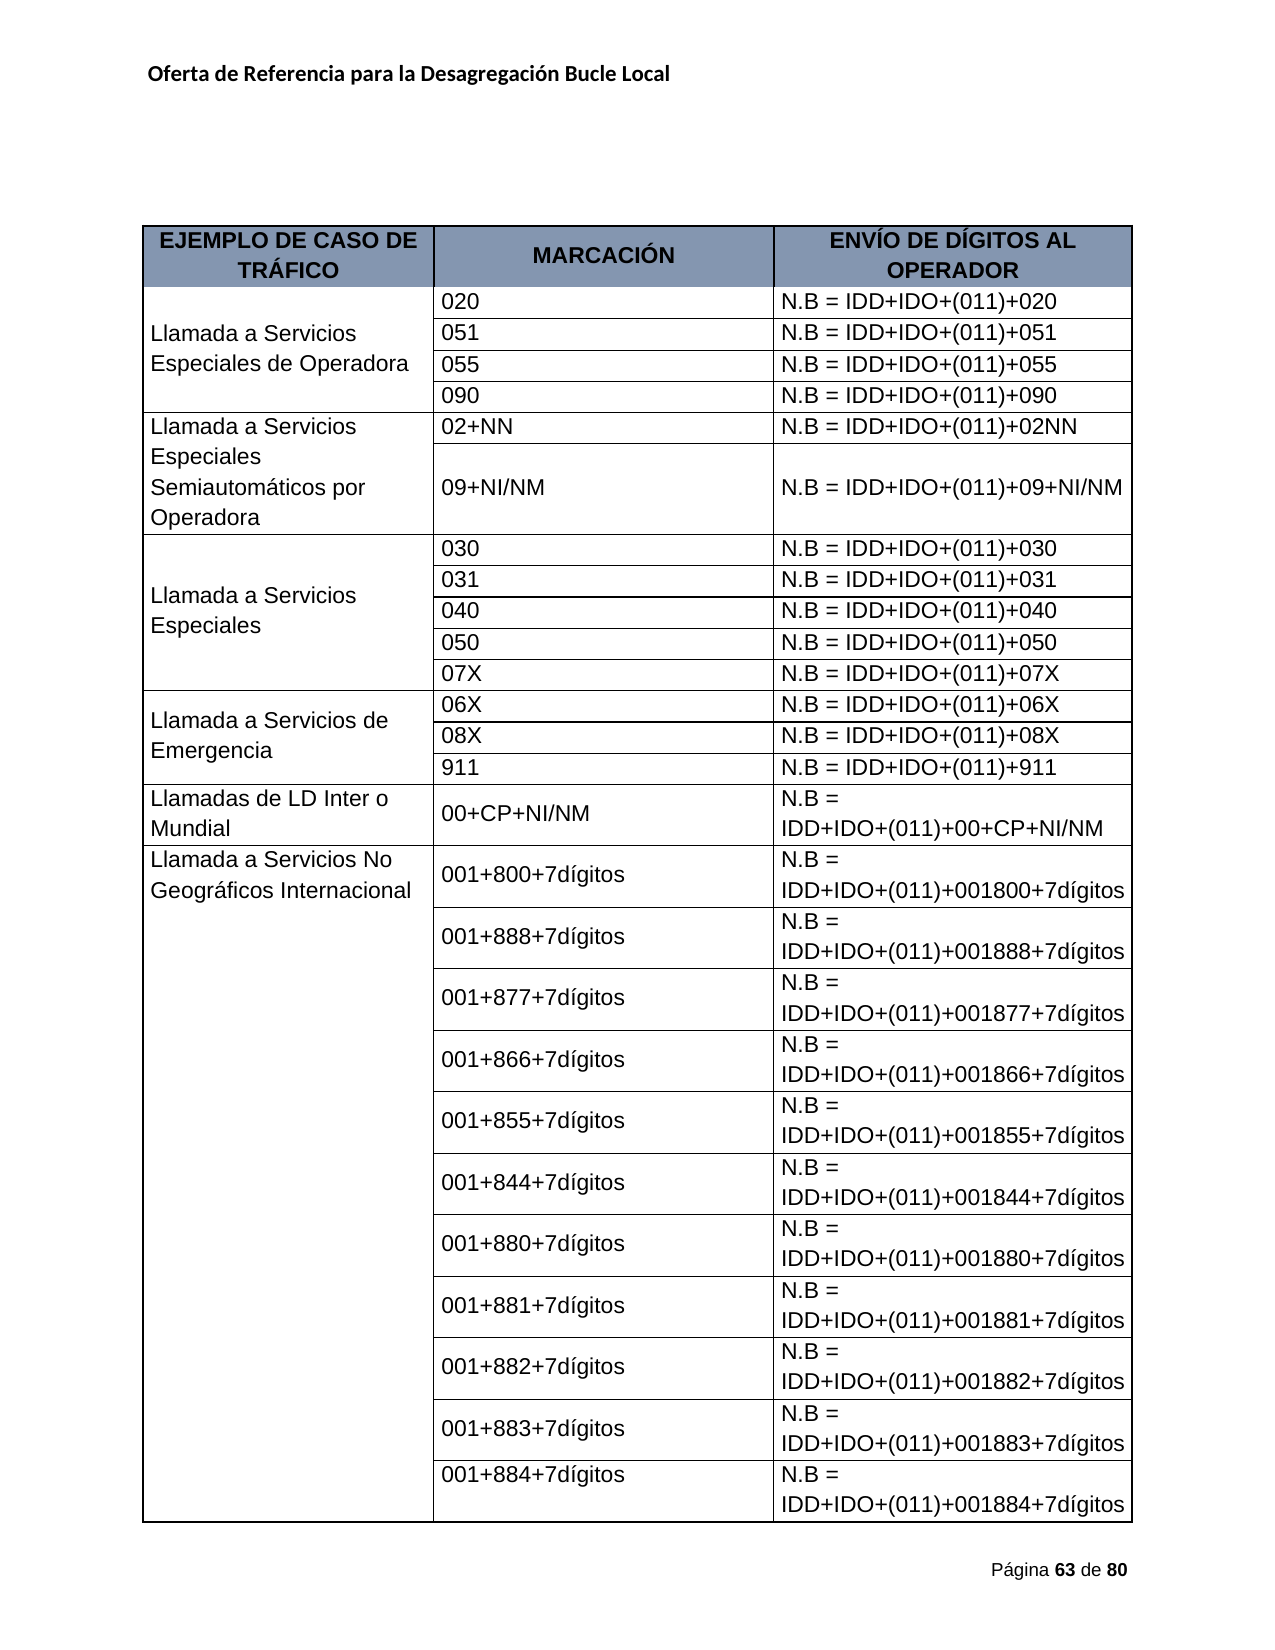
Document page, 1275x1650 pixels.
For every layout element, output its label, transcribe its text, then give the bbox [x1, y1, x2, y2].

table_cell N.B = IDD+IDO+(011)+020 [774, 287, 1131, 318]
table_cell N.B = IDD+IDO+(011)+001883+7dígitos [774, 1400, 1131, 1460]
table_cell 001+888+7dígitos [434, 908, 773, 968]
table_cell Llamada a Servicios de Emergencia [144, 691, 433, 784]
table_cell N.B = IDD+IDO+(011)+051 [774, 319, 1131, 349]
table_cell 001+884+7dígitos [434, 1461, 773, 1521]
table_header MARCACIÓN [435, 227, 773, 287]
table_cell N.B = IDD+IDO+(011)+001866+7dígitos [774, 1031, 1131, 1091]
table_cell Llamada a Servicios Especiales Semiautomáticos por Operadora [144, 413, 433, 534]
table_cell N.B = IDD+IDO+(011)+030 [774, 535, 1131, 565]
table_cell N.B = IDD+IDO+(011)+001844+7dígitos [774, 1154, 1131, 1214]
table_cell Llamada a Servicios Especiales de Operadora [144, 287, 433, 412]
table_cell 030 [434, 535, 773, 565]
table_cell N.B = IDD+IDO+(011)+001884+7dígitos [774, 1461, 1131, 1521]
table_cell 911 [434, 754, 773, 784]
table_cell 02+NN [434, 413, 773, 443]
table_cell 00+CP+NI/NM [434, 785, 773, 845]
table_cell 001+877+7dígitos [434, 969, 773, 1030]
table_cell Llamada a Servicios Especiales [144, 535, 433, 690]
table_header ENVÍO DE DÍGITOS AL OPERADOR [775, 227, 1131, 287]
table_cell 020 [434, 287, 773, 318]
table_cell 001+880+7dígitos [434, 1215, 773, 1276]
table_cell N.B = IDD+IDO+(011)+001881+7dígitos [774, 1277, 1131, 1337]
table_cell N.B = IDD+IDO+(011)+00+CP+NI/NM [774, 785, 1131, 845]
table_cell N.B = IDD+IDO+(011)+040 [774, 598, 1131, 628]
table_cell 040 [434, 598, 773, 628]
table_cell N.B = IDD+IDO+(011)+001888+7dígitos [774, 908, 1131, 968]
table_cell N.B = IDD+IDO+(011)+050 [774, 629, 1131, 659]
table_cell N.B = IDD+IDO+(011)+08X [774, 723, 1131, 753]
table_cell N.B = IDD+IDO+(011)+06X [774, 691, 1131, 721]
table_header EJEMPLO DE CASO DE TRÁFICO [144, 227, 433, 287]
table_cell N.B = IDD+IDO+(011)+02NN [774, 413, 1131, 443]
table_cell 050 [434, 629, 773, 659]
table_cell 001+881+7dígitos [434, 1277, 773, 1337]
table_cell 001+866+7dígitos [434, 1031, 773, 1091]
table_cell N.B = IDD+IDO+(011)+090 [774, 382, 1131, 412]
table_cell 001+883+7dígitos [434, 1400, 773, 1460]
table_cell 051 [434, 319, 773, 349]
table_cell N.B = IDD+IDO+(011)+001877+7dígitos [774, 969, 1131, 1030]
table_cell Llamadas de LD Inter o Mundial [144, 785, 433, 845]
table_cell N.B = IDD+IDO+(011)+09+NI/NM [774, 444, 1131, 534]
table_cell N.B = IDD+IDO+(011)+07X [774, 660, 1131, 690]
table_cell N.B = IDD+IDO+(011)+001880+7dígitos [774, 1215, 1131, 1276]
table_cell 001+844+7dígitos [434, 1154, 773, 1214]
table_cell 055 [434, 351, 773, 381]
table_cell 001+855+7dígitos [434, 1092, 773, 1153]
table_cell N.B = IDD+IDO+(011)+031 [774, 566, 1131, 596]
table_cell N.B = IDD+IDO+(011)+001855+7dígitos [774, 1092, 1131, 1153]
table_cell Llamada a Servicios No Geográficos Internacional [144, 846, 433, 1521]
table_cell 06X [434, 691, 773, 721]
table_cell 031 [434, 566, 773, 596]
table_cell 08X [434, 723, 773, 753]
table_cell N.B = IDD+IDO+(011)+911 [774, 754, 1131, 784]
table_cell N.B = IDD+IDO+(011)+001800+7dígitos [774, 846, 1131, 907]
table_cell N.B = IDD+IDO+(011)+055 [774, 351, 1131, 381]
table_cell N.B = IDD+IDO+(011)+001882+7dígitos [774, 1338, 1131, 1398]
table_cell 09+NI/NM [434, 444, 773, 534]
table_cell 090 [434, 382, 773, 412]
table_cell 001+882+7dígitos [434, 1338, 773, 1398]
table_cell 001+800+7dígitos [434, 846, 773, 907]
table_cell 07X [434, 660, 773, 690]
